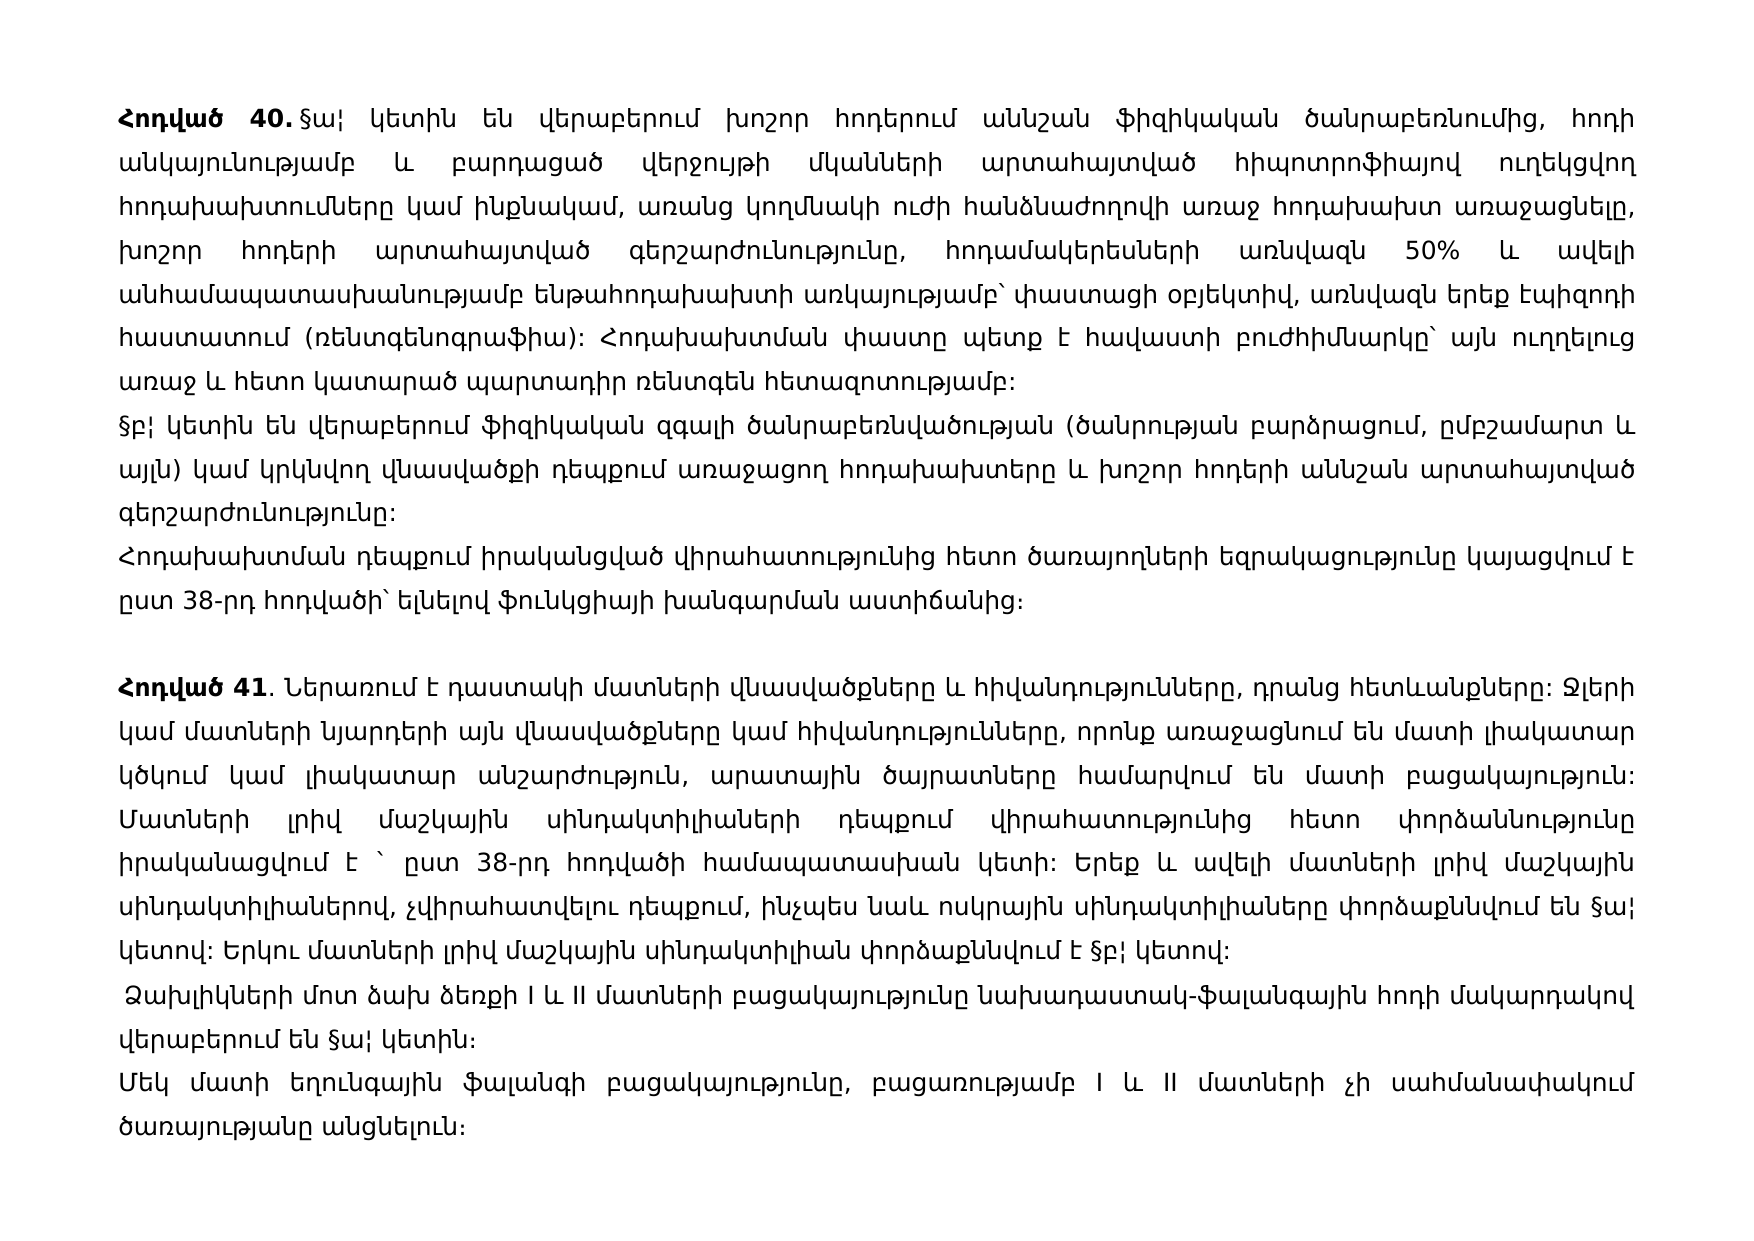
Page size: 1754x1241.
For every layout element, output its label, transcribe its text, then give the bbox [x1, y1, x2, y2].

text Հոդված 40. §ա¦ կետին են վերաբերում խոշոր հոդերում աննշան ֆիզիկական ծանրաբեռնումից, հոդի անկայունությամբ և բարդացած վերջույթի մկանների արտահայտված հիպոտրոֆիայով ուղեկցվող հոդախախտումները կամ ինքնակամ, առանց կողմնակի ուժի հանձնաժողովի առաջ հոդախախտ առաջացնելը, խոշոր հոդերի արտահայտված գերշարժունությունը, հոդամակերեսների առնվազն 50% և ավելի անհամապատասխանությամբ ենթահոդախախտի առկայությամբ՝ փաստացի օբյեկտիվ, առնվազն երեք էպիզոդի հաստատում (ռենտգենոգրաֆիա): Հոդախախտման փաստը պետք է հավաստի բուժհիմնարկը՝ այն ուղղելուց առաջ և հետո կատարած պարտադիր ռենտգեն հետազոտությամբ: [118, 103, 1636, 396]
text Ձախլիկների մոտ ձախ ձեռքի I և II մատների բացակայությունը նախադաստակ-ֆալանգային հոդի մակարդակով վերաբերում են §ա¦ կետին։ [118, 980, 1636, 1054]
text Հոդախախտման դեպքում իրականցված վիրահատությունից հետո ծառայողների եզրակացությունը կայացվում է ըստ 38-րդ հոդվածի՝ ելնելով ֆունկցիայի խանգարման աստիճանից։ [118, 542, 1636, 615]
text Հոդված 41. Ներառում է դաստակի մատների վնասվածքները և հիվանդությունները, դրանց հետևանքները: Ջլերի կամ մատների նյարդերի այն վնասվածքները կամ հիվանդությունները, որոնք առաջացնում են մատի լիակատար կծկում կամ լիակատար անշարժություն, արատային ծայրատները համարվում են մատի բացակայություն: Մատների լրիվ մաշկային սինդակտիլիաների դեպքում վիրահատությունից հետո փորձաննությունը իրականացվում է ` ըստ 38-րդ հոդվածի համապատասխան կետի: Երեք և ավելի մատների լրիվ մաշկային սինդակտիլիաներով, չվիրահատվելու դեպքում, ինչպես նաև ոսկրային սինդակտիլիաները փորձաքննվում են §ա¦ կետով: Երկու մատների լրիվ մաշկային սինդակտիլիան փորձաքննվում է §բ¦ կետով: [118, 673, 1636, 965]
text Մեկ մատի եղունգային ֆալանգի բացակայությունը, բացառությամբ I և II մատների չի սահմանափակում ծառայությանը անցնելուն։ [118, 1069, 1636, 1142]
text §բ¦ կետին են վերաբերում ֆիզիկական զգալի ծանրաբեռնվածության (ծանրության բարձրացում, ըմբշամարտ և այլն) կամ կրկնվող վնասվածքի դեպքում առաջացող հոդախախտերը և խոշոր հոդերի աննշան արտահայտված գերշարժունությունը: [118, 411, 1636, 528]
